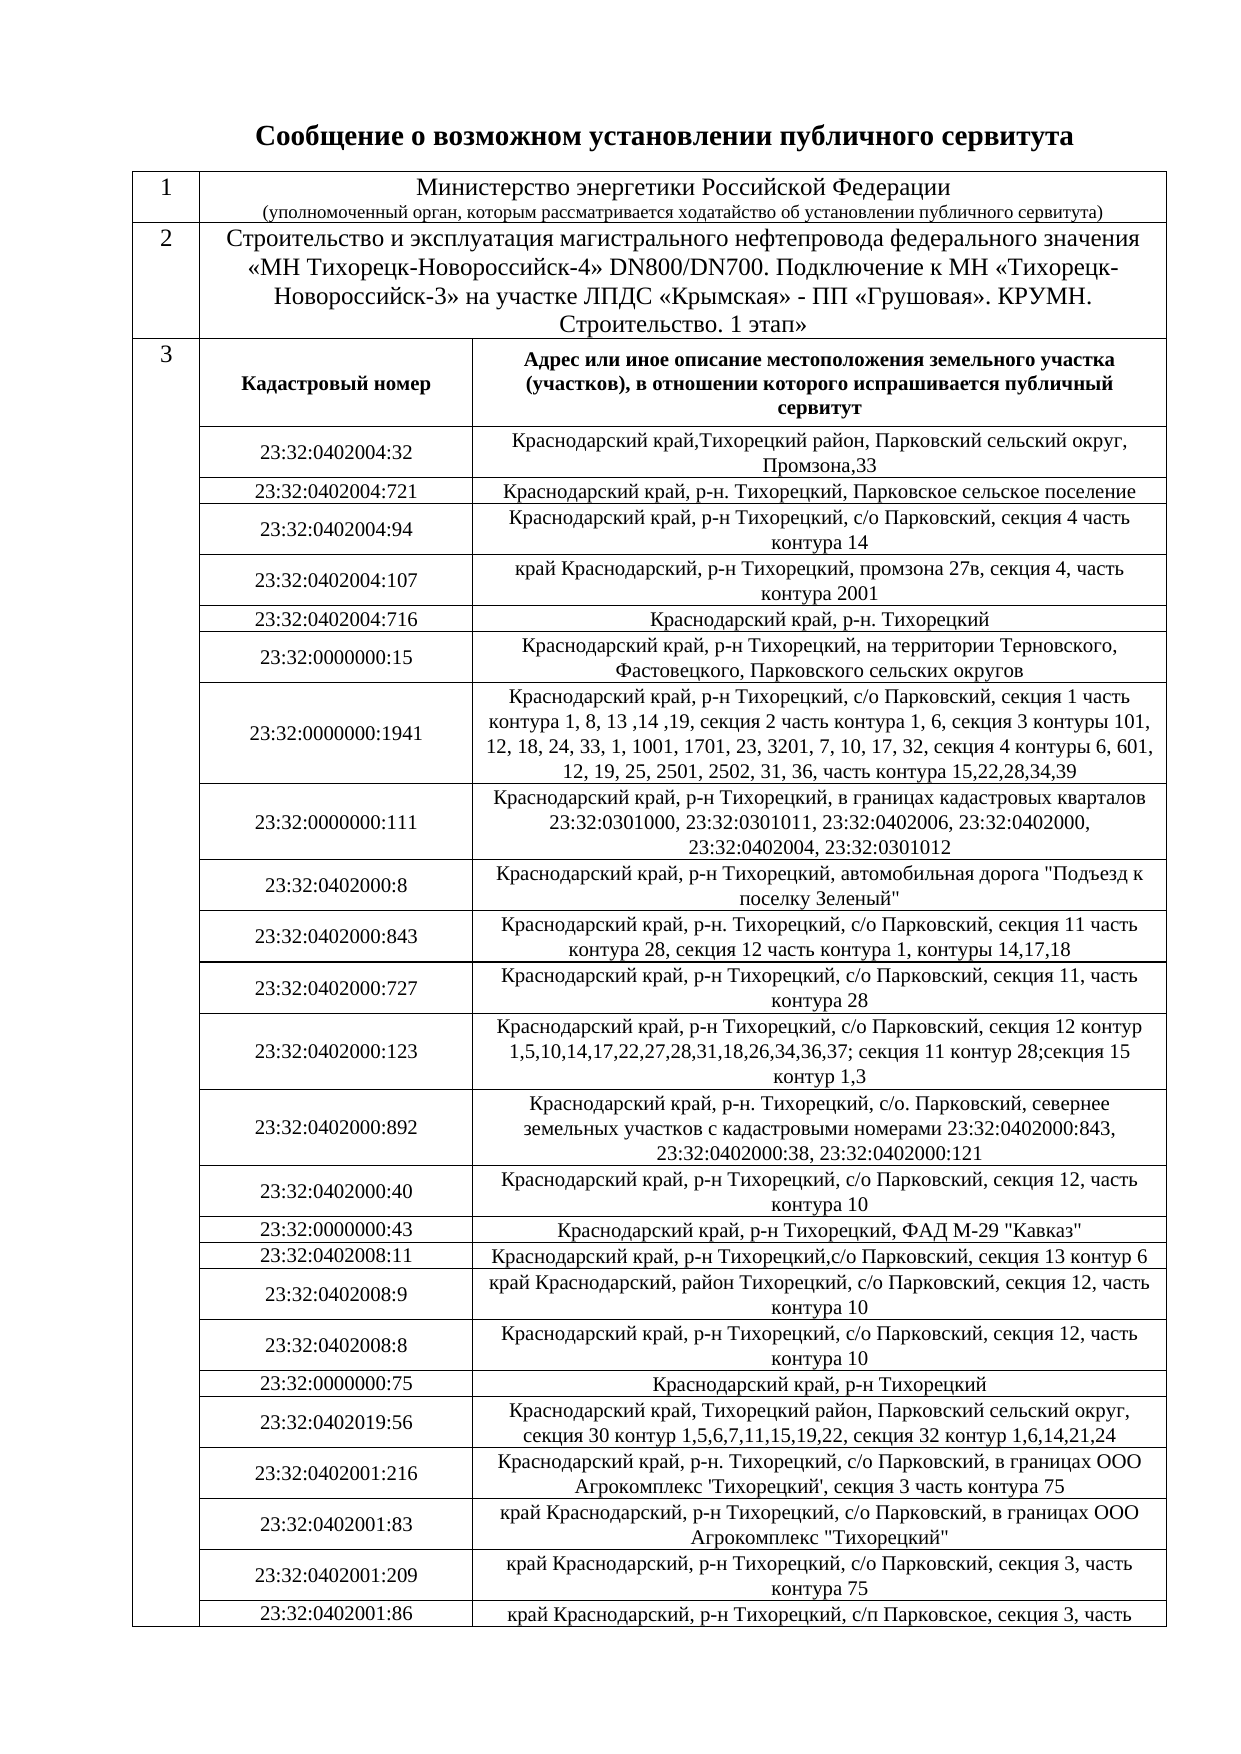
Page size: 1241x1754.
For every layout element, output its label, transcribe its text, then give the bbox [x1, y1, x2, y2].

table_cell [473, 1601, 1166, 1626]
table_cell 23:32:0000000:75 [200, 1371, 472, 1396]
table_cell Краснодарский край, р-н Тихорецкий, автомобильная дорога "Подъезд к поселку Зеленый" [473, 860, 1166, 910]
table_cell 23:32:0402000:123 [200, 1014, 472, 1088]
table_cell 23:32:0402004:721 [200, 478, 472, 503]
table_cell Краснодарский край, р-н Тихорецкий, с/о Парковский, секция 1 часть контура 1, 8, 13 ,14 ,19, секция 2 часть контура 1, 6, секция 3 контуры 101, 12, 18, 24, 33, 1, 1001, 1701, 23, 3201, 7, 10, 17, 32, секция 4 контуры 6, 601, 12, 19, 25, 2501, 2502, 31, 36, часть контура 15,22,28,34,39 [473, 683, 1166, 783]
table_cell Краснодарский край, р-н Тихорецкий, с/о Парковский, секция 11, часть контура 28 [473, 963, 1166, 1012]
table_cell край Краснодарский, район Тихорецкий, с/о Парковский, секция 12, часть контура 10 [473, 1269, 1166, 1319]
table_cell Краснодарский край, р-н. Тихорецкий, с/о Парковский, в границах ООО Агрокомплекс 'Тихорецкий', секция 3 часть контура 75 [473, 1448, 1166, 1498]
table_cell 23:32:0402001:216 [200, 1448, 472, 1498]
table_cell Краснодарский край, р-н Тихорецкий,с/о Парковский, секция 13 контур 6 [473, 1243, 1166, 1268]
table_cell Краснодарский край, Тихорецкий район, Парковский сельский округ, секция 30 контур 1,5,6,7,11,15,19,22, секция 32 контур 1,6,14,21,24 [473, 1397, 1166, 1447]
table_cell Кадастровый номер [200, 339, 472, 426]
table_cell 23:32:0402000:40 [200, 1166, 472, 1216]
table_header 1 [133, 172, 199, 222]
table_cell 23:32:0402001:86 [200, 1601, 472, 1626]
table_cell 23:32:0402008:9 [200, 1269, 472, 1319]
table_cell край Краснодарский, р-н Тихорецкий, с/о Парковский, в границах ООО Агрокомплекс "Тихорецкий" [473, 1499, 1166, 1549]
text Сообщение о возможном установлении публичного сервитута [177, 118, 1152, 152]
table_cell 23:32:0402001:83 [200, 1499, 472, 1549]
table_cell Краснодарский край, р-н. Тихорецкий [473, 606, 1166, 631]
table_cell Краснодарский край, р-н Тихорецкий, с/о Парковский, секция 12, часть контура 10 [473, 1166, 1166, 1216]
table_cell 23:32:0402000:843 [200, 911, 472, 961]
table_cell 23:32:0402004:716 [200, 606, 472, 631]
table_cell 3 [133, 339, 199, 1626]
table_cell 23:32:0000000:1941 [200, 683, 472, 783]
table_cell 23:32:0402000:8 [200, 860, 472, 910]
table_cell Краснодарский край, р-н. Тихорецкий, с/о Парковский, секция 11 часть контура 28, секция 12 часть контура 1, контуры 14,17,18 [473, 911, 1166, 961]
table_cell Краснодарский край, р-н Тихорецкий, с/о Парковский, секция 12 контур 1,5,10,14,17,22,27,28,31,18,26,34,36,37; секция 11 контур 28;секция 15 контур 1,3 [473, 1014, 1166, 1088]
table_cell край Краснодарский, р-н Тихорецкий, промзона 27в, секция 4, часть контура 2001 [473, 555, 1166, 605]
table_cell Краснодарский край, р-н Тихорецкий, ФАД М-29 "Кавказ" [473, 1217, 1166, 1242]
table_cell 23:32:0000000:43 [200, 1217, 472, 1242]
table_cell 2 [133, 223, 199, 338]
table_cell 23:32:0000000:111 [200, 784, 472, 859]
table_cell 23:32:0402008:8 [200, 1320, 472, 1370]
table_cell 23:32:0402000:727 [200, 963, 472, 1012]
table_cell 23:32:0402004:94 [200, 504, 472, 554]
table_cell Краснодарский край, р-н Тихорецкий, с/о Парковский, секция 4 часть контура 14 [473, 504, 1166, 554]
table_cell 23:32:0402019:56 [200, 1397, 472, 1447]
table_cell 23:32:0000000:15 [200, 632, 472, 682]
table_cell 23:32:0402008:11 [200, 1243, 472, 1268]
table_cell 23:32:0402001:209 [200, 1550, 472, 1600]
table_cell 23:32:0402000:892 [200, 1090, 472, 1164]
table_header Министерство энергетики Российской Федерации (уполномоченный орган, которым рассматривается ходатайство об установлении публичного сервитута) [200, 172, 1166, 222]
table_cell Краснодарский край, р-н. Тихорецкий, Парковское сельское поселение [473, 478, 1166, 503]
table_cell Краснодарский край, р-н Тихорецкий, с/о Парковский, секция 12, часть контура 10 [473, 1320, 1166, 1370]
table_cell Адрес или иное описание местоположения земельного участка (участков), в отношении которого испрашивается публичный сервитут [473, 339, 1166, 426]
table_cell край Краснодарский, р-н Тихорецкий, с/о Парковский, секция 3, часть контура 75 [473, 1550, 1166, 1600]
table_cell Строительство и эксплуатация магистрального нефтепровода федерального значения «МН Тихорецк-Новороссийск-4» DN800/DN700. Подключение к МН «Тихорецк-Новороссийск-3» на участке ЛПДС «Крымская» - ПП «Грушовая». КРУМН. Строительство. 1 этап» [200, 223, 1166, 338]
table_cell 23:32:0402004:32 [200, 427, 472, 477]
table_cell Краснодарский край, р-н. Тихорецкий, с/о. Парковский, севернее земельных участков с кадастровыми номерами 23:32:0402000:843, 23:32:0402000:38, 23:32:0402000:121 [473, 1090, 1166, 1164]
table_cell 23:32:0402004:107 [200, 555, 472, 605]
table_cell Краснодарский край, р-н Тихорецкий [473, 1371, 1166, 1396]
table_cell Краснодарский край, р-н Тихорецкий, на территории Терновского, Фастовецкого, Парковского сельских округов [473, 632, 1166, 682]
table_cell Краснодарский край,Тихорецкий район, Парковский сельский округ, Промзона,33 [473, 427, 1166, 477]
table_cell Краснодарский край, р-н Тихорецкий, в границах кадастровых кварталов 23:32:0301000, 23:32:0301011, 23:32:0402006, 23:32:0402000, 23:32:0402004, 23:32:0301012 [473, 784, 1166, 859]
